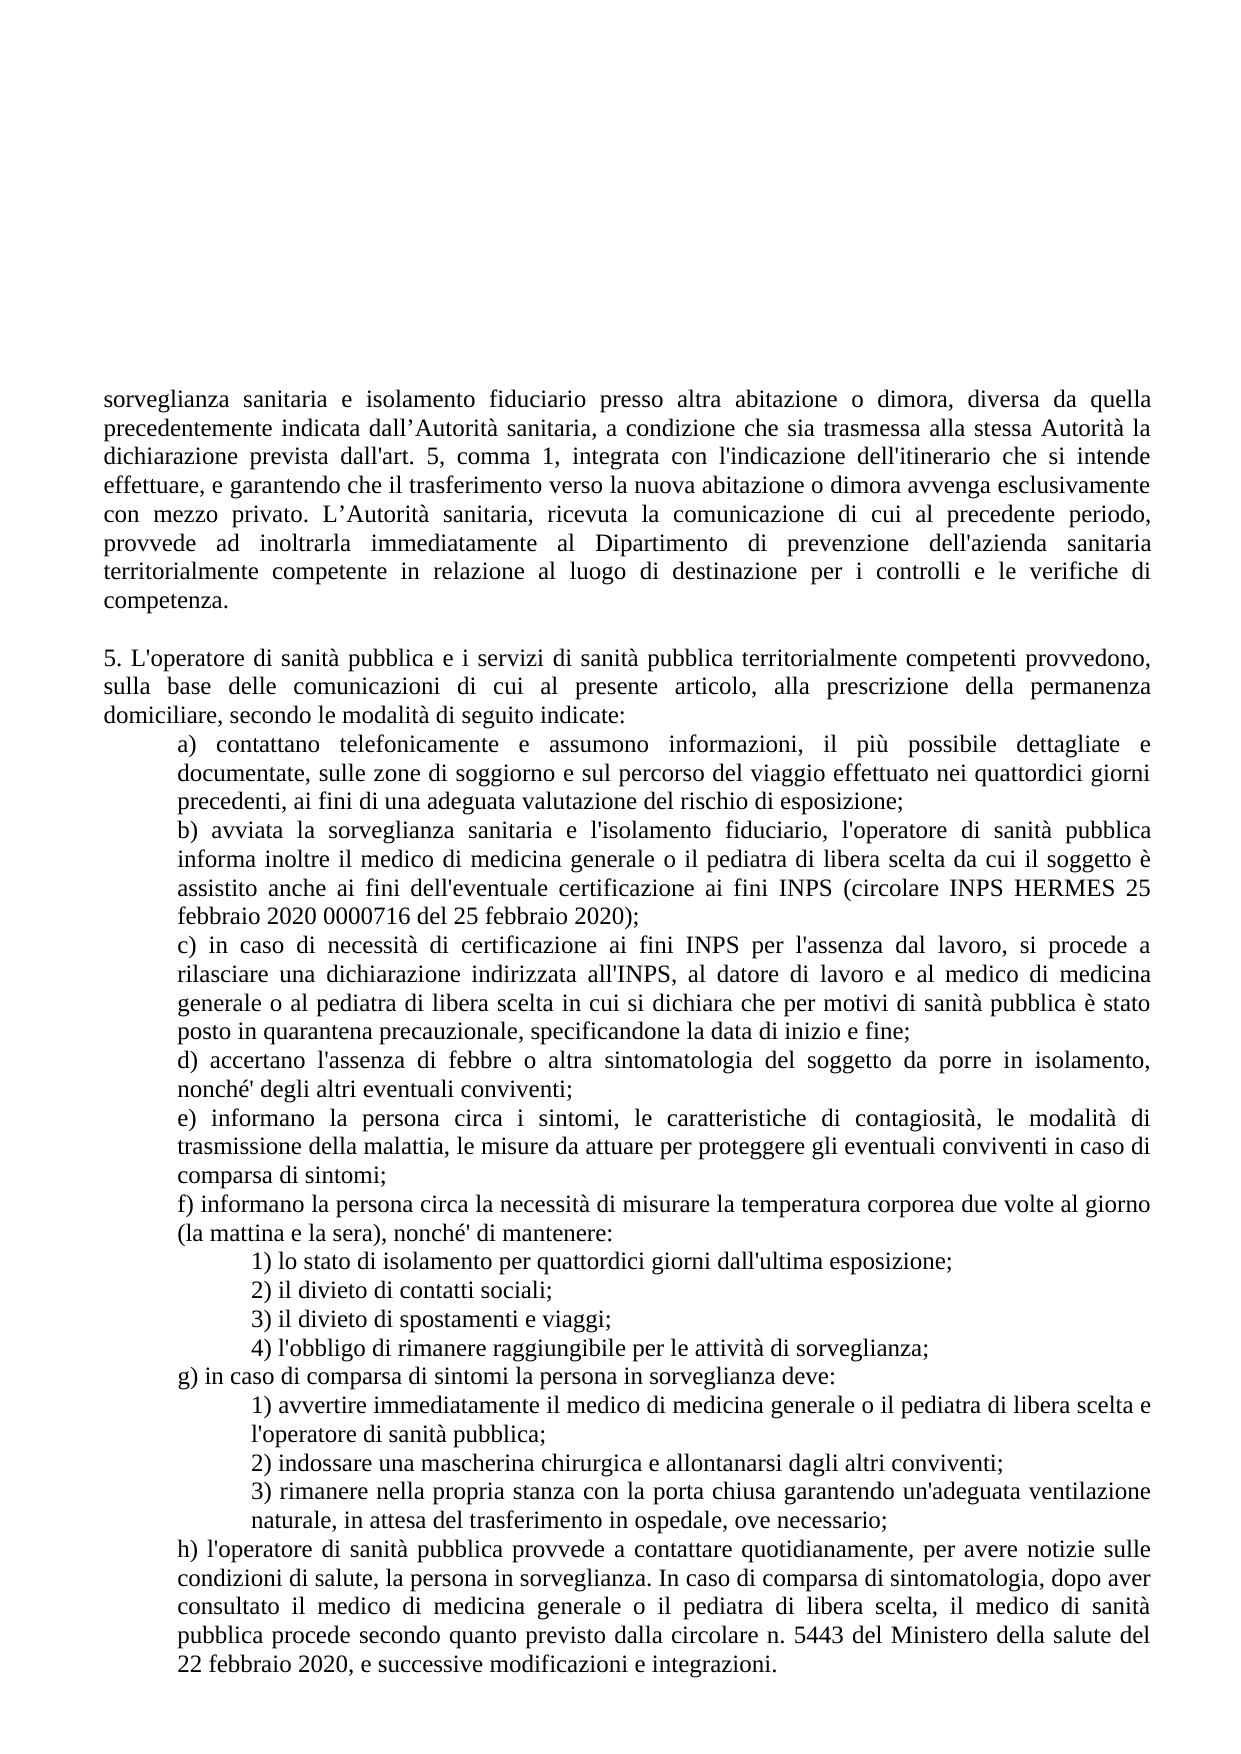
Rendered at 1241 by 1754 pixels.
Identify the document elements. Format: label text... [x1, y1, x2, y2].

text 2) indossare una mascherina chirurgica e allontanarsi dagli altri conviventi; [251, 1448, 1152, 1476]
text 2) il divieto di contatti sociali; [251, 1275, 1152, 1304]
text 3) il divieto di spostamenti e viaggi; [251, 1304, 1152, 1333]
text h) l'operatore di sanità pubblica provvede a contattare quotidianamente, per avere notizie sulle condizioni di salute, la persona in sorveglianza. In caso di comparsa di sintomatologia, dopo aver consultato il medico di medicina generale o il pediatra di libera scelta, il medico di sanità pubblica procede secondo quanto previsto dalla circolare n. 5443 del Ministero della salute del 22 febbraio 2020, e successive modificazioni e integrazioni. [177, 1534, 1152, 1678]
text 4) l'obbligo di rimanere raggiungibile per le attività di sorveglianza; [251, 1333, 1152, 1361]
text 1) avvertire immediatamente il medico di medicina generale o il pediatra di libera scelta e l'operatore di sanità pubblica; [251, 1390, 1152, 1448]
text 3) rimanere nella propria stanza con la porta chiusa garantendo un'adeguata ventilazione naturale, in attesa del trasferimento in ospedale, ove necessario; [251, 1476, 1152, 1534]
text a) contattano telefonicamente e assumono informazioni, il più possibile dettagliate e documentate, sulle zone di soggiorno e sul percorso del viaggio effettuato nei quattordici giorni precedenti, ai fini di una adeguata valutazione del rischio di esposizione; [177, 729, 1152, 815]
text g) in caso di comparsa di sintomi la persona in sorveglianza deve: [177, 1361, 1152, 1390]
text b) avviata la sorveglianza sanitaria e l'isolamento fiduciario, l'operatore di sanità pubblica informa inoltre il medico di medicina generale o il pediatra di libera scelta da cui il soggetto è assistito anche ai fini dell'eventuale certificazione ai fini INPS (circolare INPS HERMES 25 febbraio 2020 0000716 del 25 febbraio 2020); [177, 815, 1152, 930]
text 5. L'operatore di sanità pubblica e i servizi di sanità pubblica territorialmente competenti provvedono, sulla base delle comunicazioni di cui al presente articolo, alla prescrizione della permanenza domiciliare, secondo le modalità di seguito indicate: [103, 643, 1152, 729]
text e) informano la persona circa i sintomi, le caratteristiche di contagiosità, le modalità di trasmissione della malattia, le misure da attuare per proteggere gli eventuali conviventi in caso di comparsa di sintomi; [177, 1103, 1152, 1189]
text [103, 384, 1152, 614]
text f) informano la persona circa la necessità di misurare la temperatura corporea due volte al giorno (la mattina e la sera), nonché' di mantenere: [177, 1189, 1152, 1246]
text d) accertano l'assenza di febbre o altra sintomatologia del soggetto da porre in isolamento, nonché' degli altri eventuali conviventi; [177, 1045, 1152, 1103]
text c) in caso di necessità di certificazione ai fini INPS per l'assenza dal lavoro, si procede a rilasciare una dichiarazione indirizzata all'INPS, al datore di lavoro e al medico di medicina generale o al pediatra di libera scelta in cui si dichiara che per motivi di sanità pubblica è stato posto in quarantena precauzionale, specificandone la data di inizio e fine; [177, 930, 1152, 1045]
text 1) lo stato di isolamento per quattordici giorni dall'ultima esposizione; [251, 1246, 1152, 1275]
